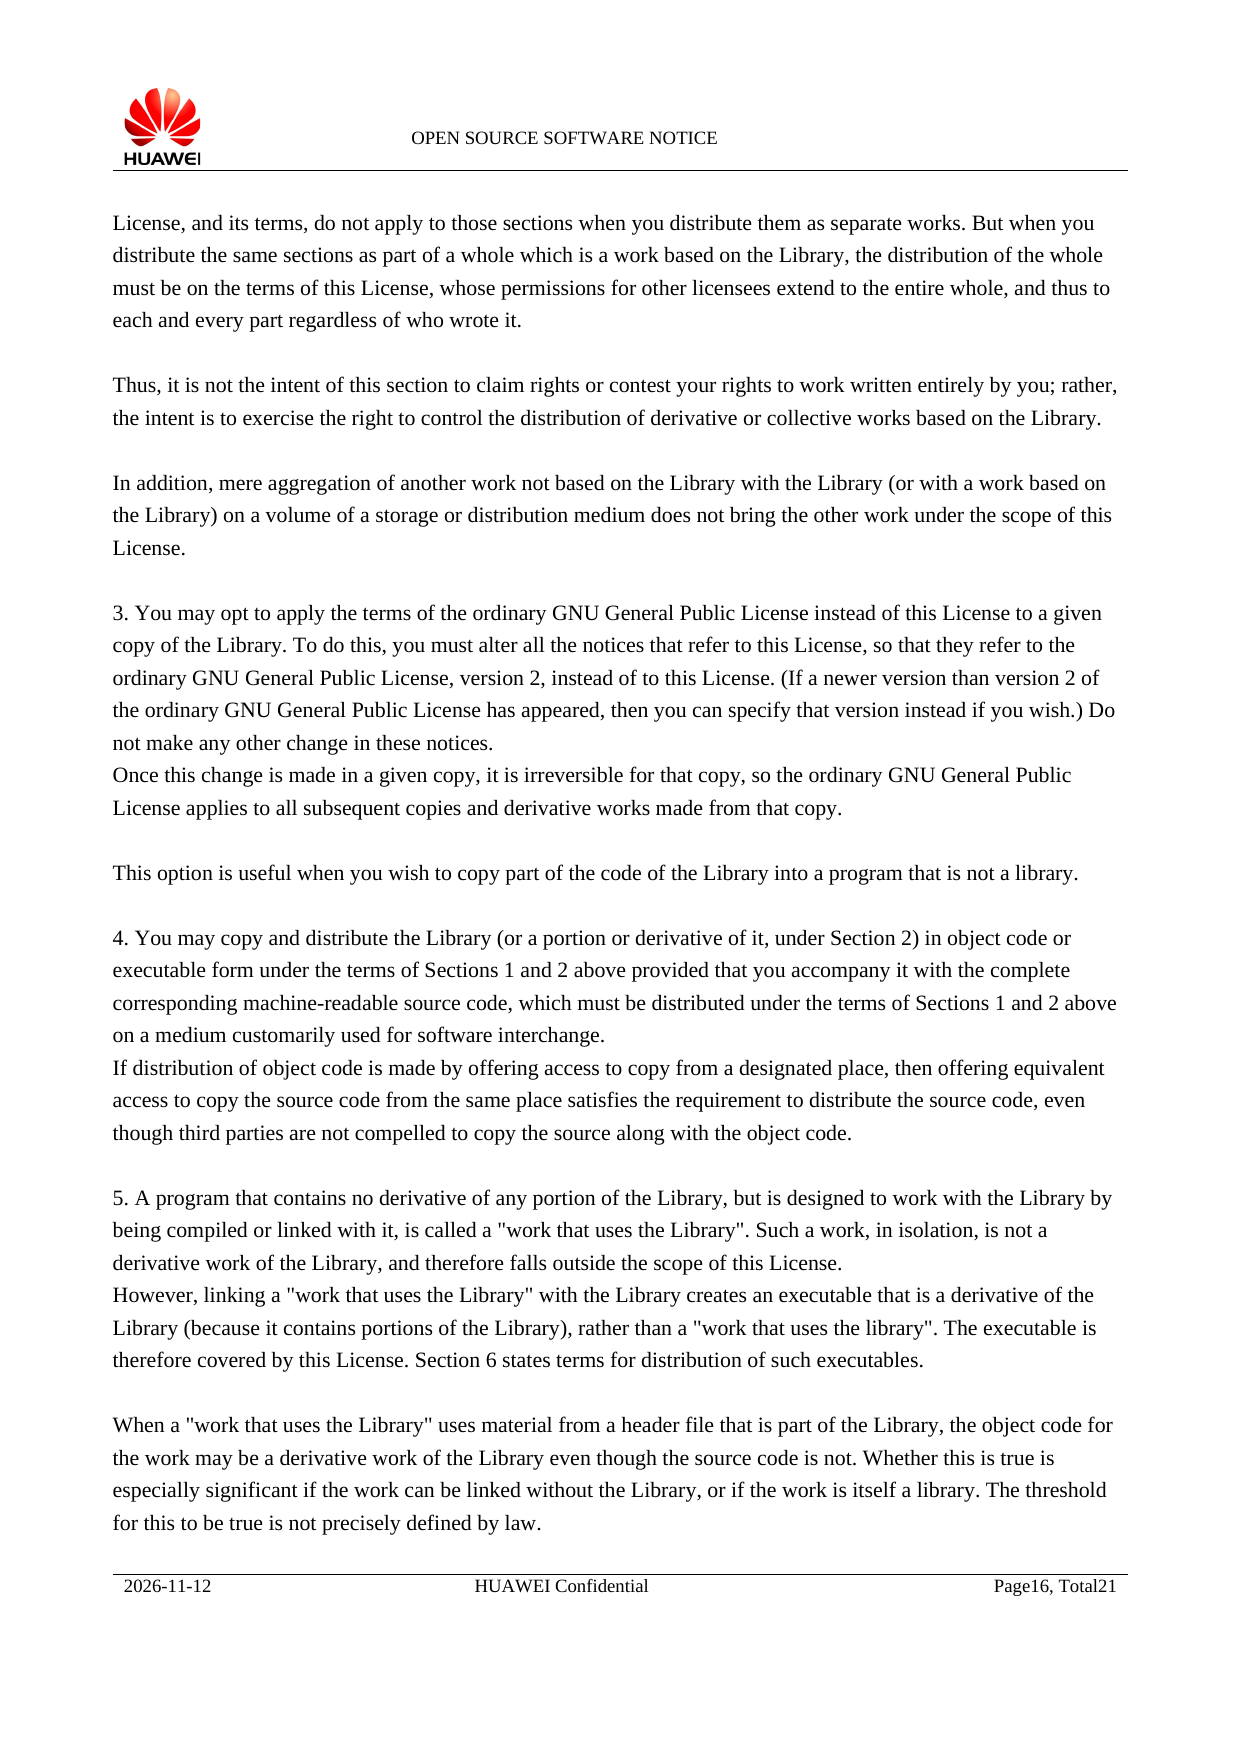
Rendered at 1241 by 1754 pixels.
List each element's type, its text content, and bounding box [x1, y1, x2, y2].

picture [124, 88, 201, 165]
